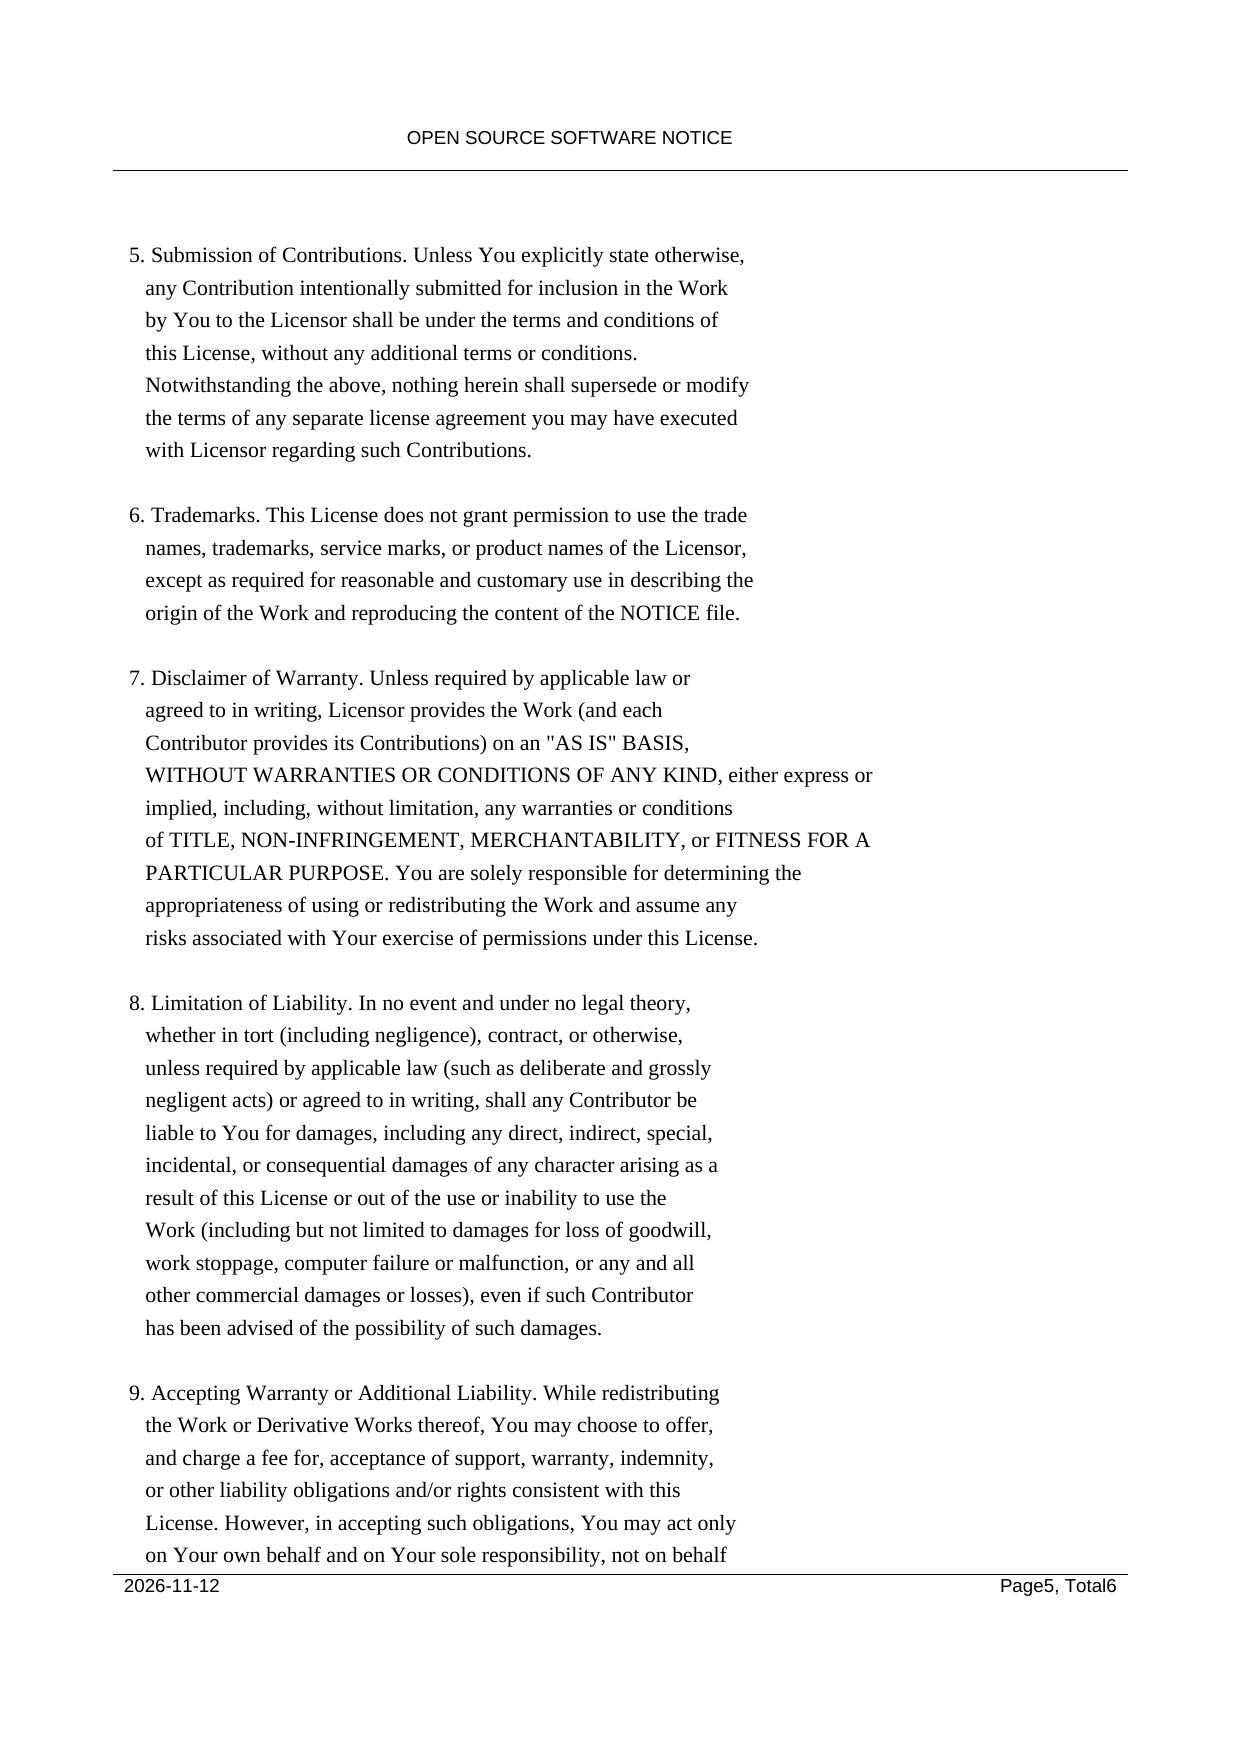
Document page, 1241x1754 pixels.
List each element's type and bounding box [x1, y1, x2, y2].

text [112, 206, 1128, 1571]
